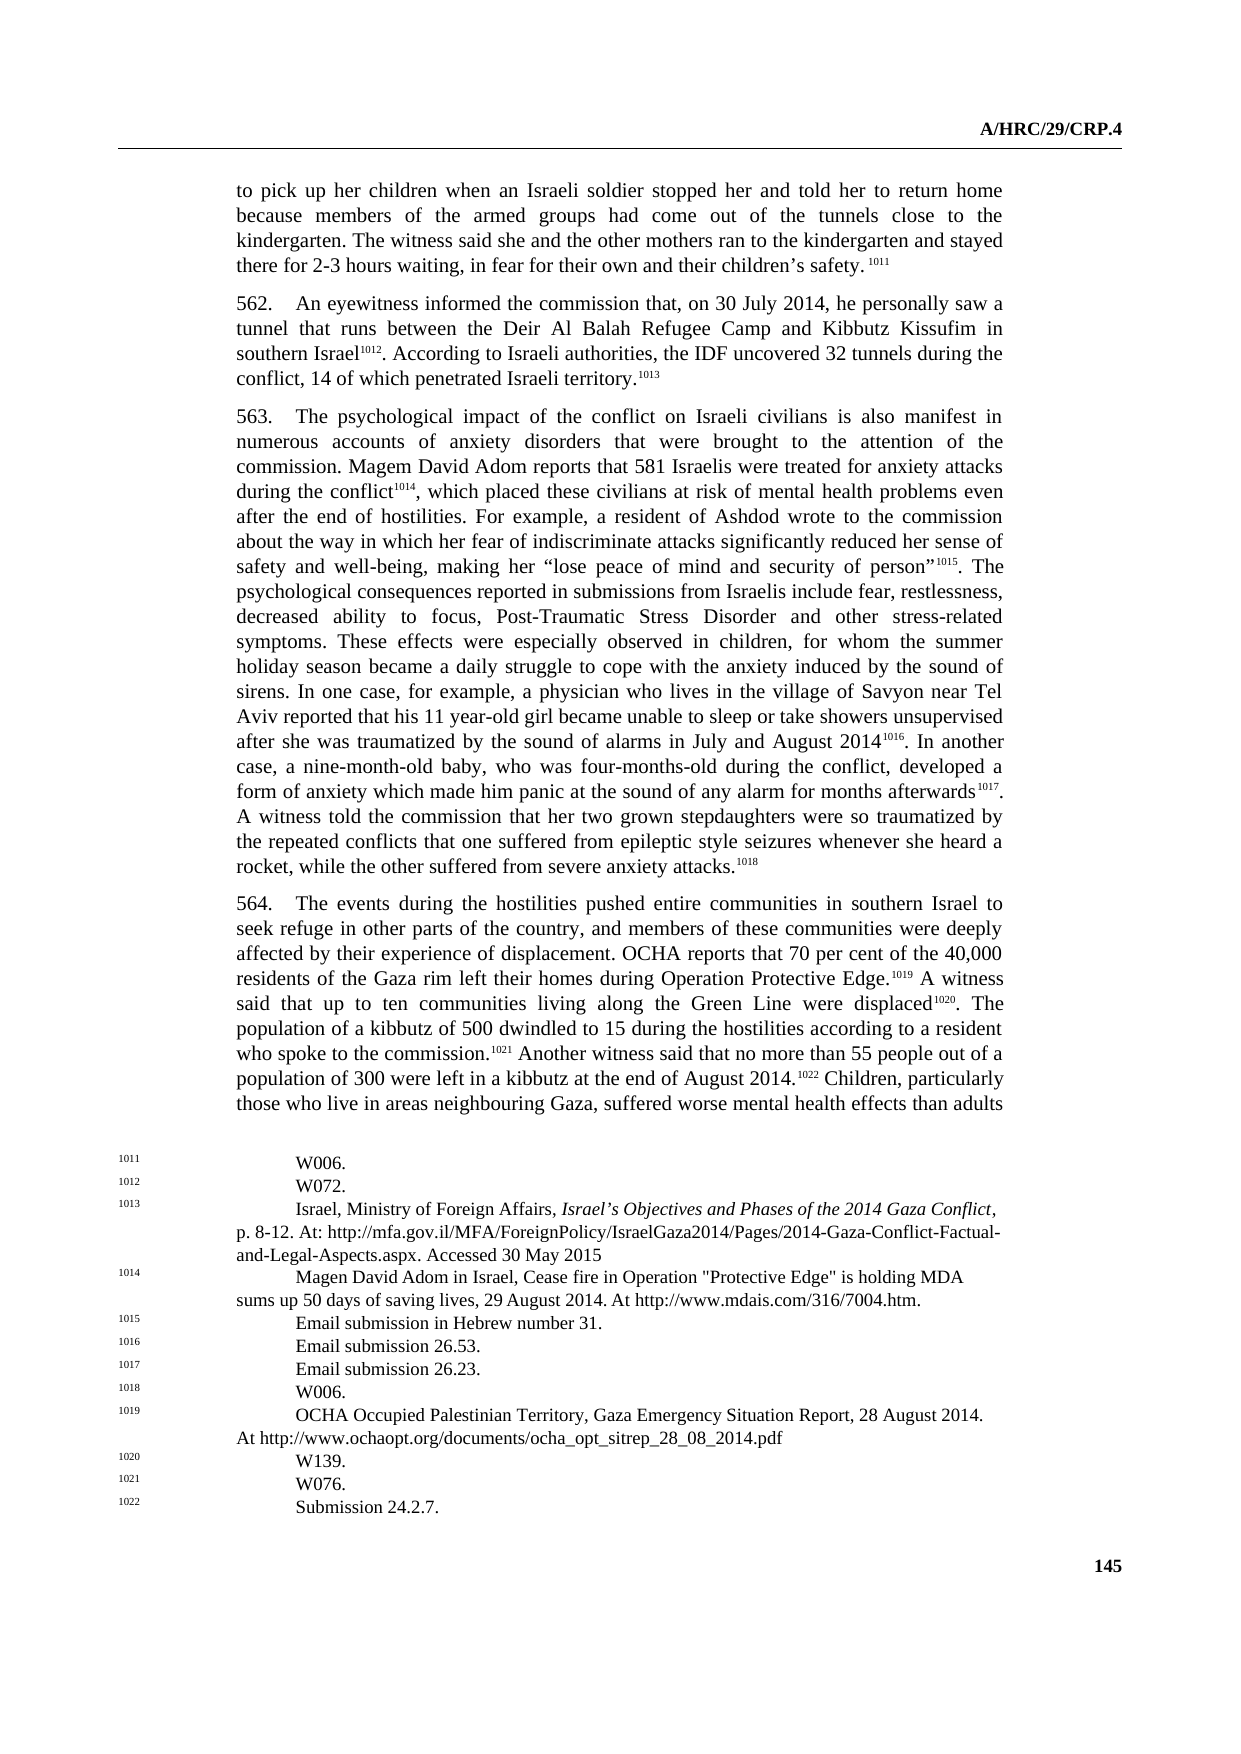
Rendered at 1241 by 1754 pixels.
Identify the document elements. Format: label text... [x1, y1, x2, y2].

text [236, 177, 1004, 278]
text 562. An eyewitness informed the commission that, on 30 July 2014, he personally saw a tunnel that runs between the Deir Al Balah Refugee Camp and Kibbutz Kissufim in southern Israel. According to Israeli authorities, the IDF uncovered 32 tunnels during the conflict, 14 of which penetrated Israeli territory. [236, 290, 1004, 390]
text 563. The psychological impact of the conflict on Israeli civilians is also manifest in numerous accounts of anxiety disorders that were brought to the attention of the commission. Magem David Adom reports that 581 Israelis were treated for anxiety attacks during the conflict, which placed these civilians at risk of mental health problems even after the end of hostilities. For example, a resident of Ashdod wrote to the commission about the way in which her fear of indiscriminate attacks significantly reduced her sense of safety and well-being, making her “lose peace of mind and security of person”. The psychological consequences reported in submissions from Israelis include fear, restlessness, decreased ability to focus, Post-Traumatic Stress Disorder and other stress-related symptoms. These effects were especially observed in children, for whom the summer holiday season became a daily struggle to cope with the anxiety induced by the sound of sirens. In one case, for example, a physician who lives in the village of Savyon near Tel Aviv reported that his 11 year-old girl became unable to sleep or take showers unsupervised after she was traumatized by the sound of alarms in July and August 2014. In another case, a nine-month-old baby, who was four-months-old during the conflict, developed a form of anxiety which made him panic at the sound of any alarm for months afterwards. A witness told the commission that her two grown stepdaughters were so traumatized by the repeated conflicts that one suffered from epileptic style seizures whenever she heard a rocket, while the other suffered from severe anxiety attacks. [236, 403, 1004, 878]
text 564. The events during the hostilities pushed entire communities in southern Israel to seek refuge in other parts of the country, and members of these communities were deeply affected by their experience of displacement. OCHA reports that 70 per cent of the 40,000 residents of the Gaza rim left their homes during Operation Protective Edge. A witness said that up to ten communities living along the Green Line were displaced. The population of a kibbutz of 500 dwindled to 15 during the hostilities according to a resident who spoke to the commission. Another witness said that no more than 55 people out of a population of 300 were left in a kibbutz at the end of August 2014. Children, particularly those who live in areas neighbouring Gaza, suffered worse mental health effects than adults as a result of the displacement. According to the Israeli authorities, over 20,000 children in southern communities migrated to the north during the conflict. A social worker who closely followed these children’s experiences of displacement reported a number of symptoms, including restlessness, lack of sleep, inability to concentrate at school, and violent behaviour. Witnesses also informed the commission that some children in their communities had to undergo specialized treatment to cope with the threat of displacement. Some of the women interviewed by the commission left the southern region with their children to seek safety in northern Israel. During the displacement they had to rely on the good will of relatives, friends or strangers for accommodation and assistance. The situation was reported to have added to the burden of responsibilities on Israeli women. For instance, a mother of three in Kibbutz Sa’ad related the frightening experience of leaving her home with her children several times during the summer, especially during the ground operations, when she stayed with relatives and friends in other parts of Israel. [236, 890, 1004, 1115]
